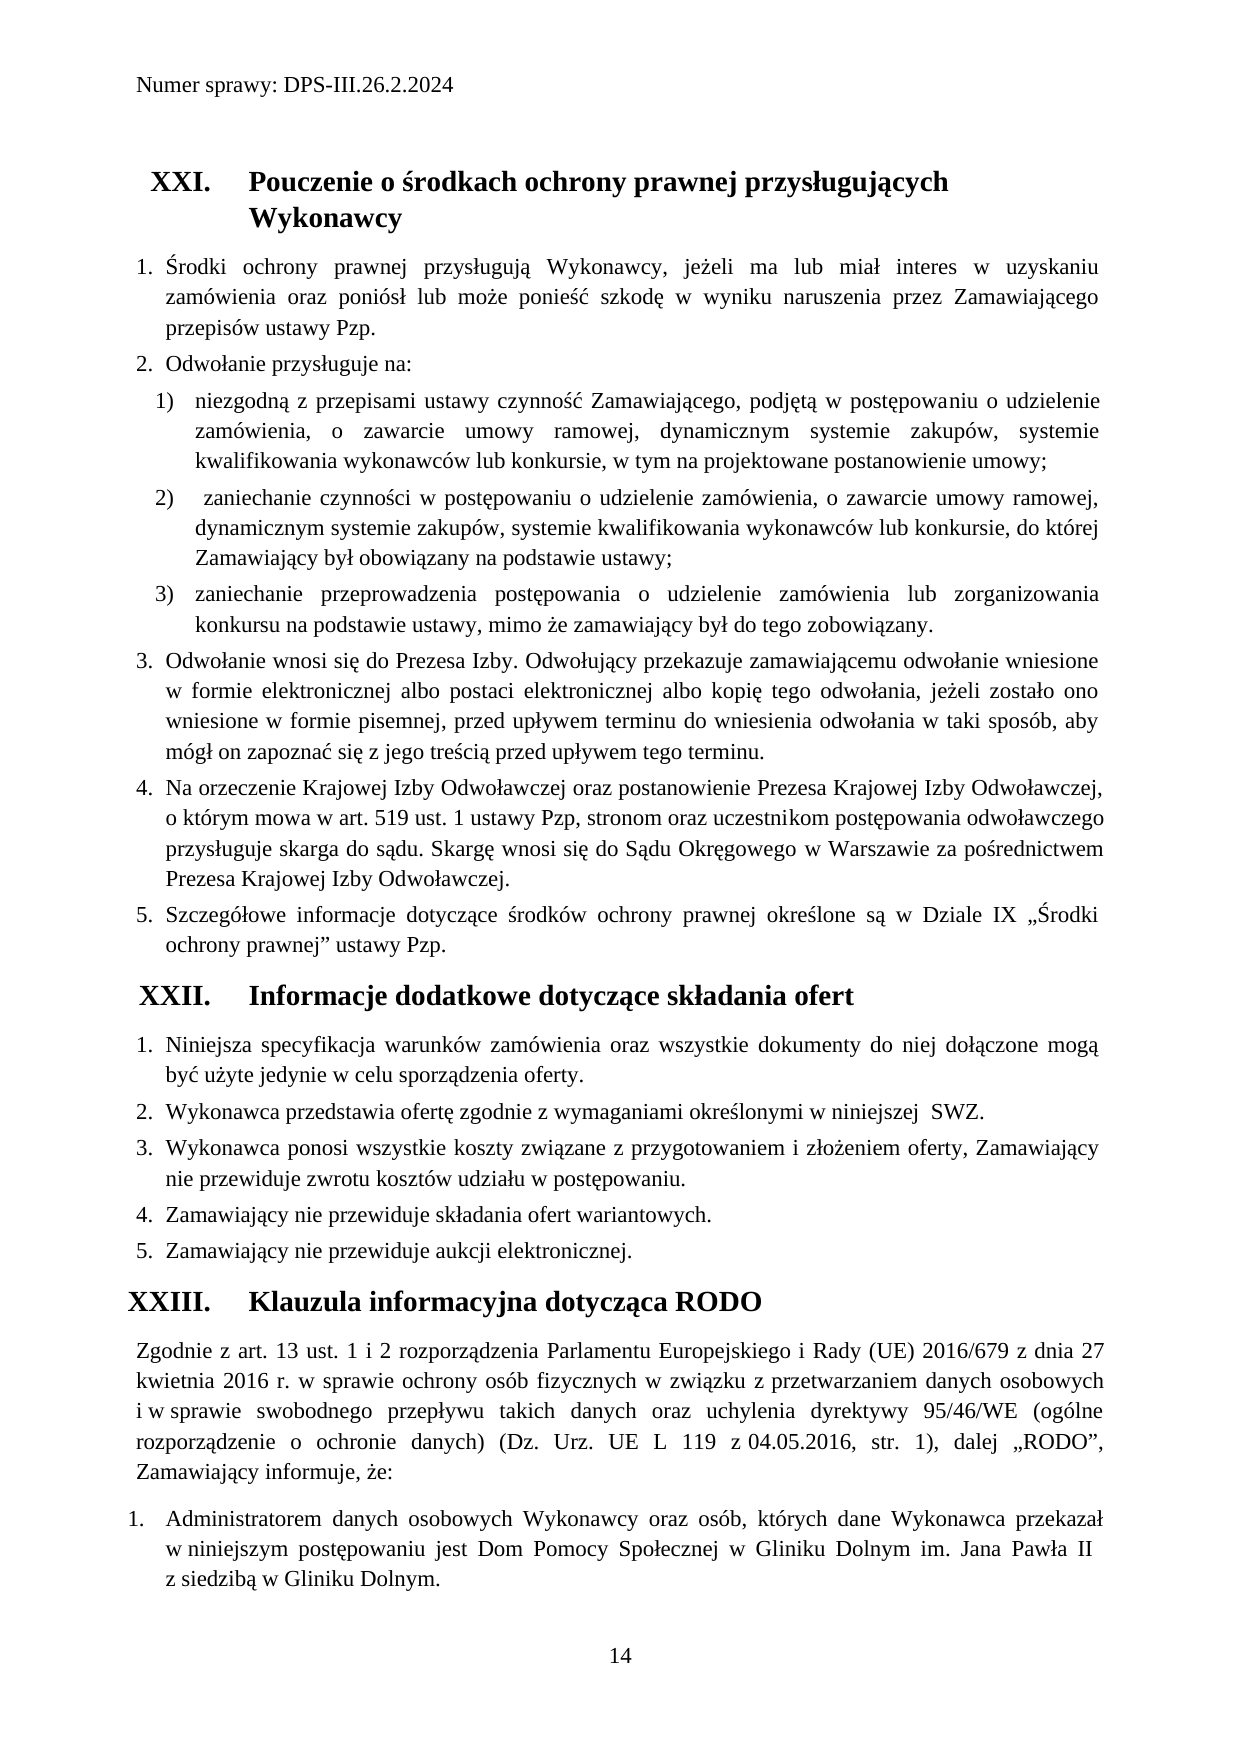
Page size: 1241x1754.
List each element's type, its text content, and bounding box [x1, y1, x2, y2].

list Wykonawca ponosi wszystkie koszty związane z przygotowaniem i złożeniem oferty, Zamawiający nie przewiduje zwrotu kosztów udziału w postępowaniu. [136, 1134, 1100, 1191]
list zaniechanie przeprowadzenia postępowania o udzielenie zamówienia lub zorganizowania konkursu na podstawie ustawy, mimo że zamawiający był do tego zobowiązany. [155, 581, 1100, 637]
list Zamawiający nie przewiduje składania ofert wariantowych. [136, 1201, 1100, 1227]
list Klauzula informacyjna dotycząca RODO [211, 1284, 1104, 1318]
list Wykonawca przedstawia ofertę zgodnie z wymaganiami określonymi w niniejszej SWZ. [136, 1098, 1100, 1124]
list Zamawiający nie przewiduje aukcji elektronicznej. [136, 1237, 1100, 1264]
list niezgodną z przepisami ustawy czynność Zamawiającego, podjętą w postępowaniu o udzielenie zamówienia, o zawarcie umowy ramowej, dynamicznym systemie zakupów, systemie kwalifikowania wykonawców lub konkursie, w tym na projektowane postanowienie umowy; [155, 387, 1100, 473]
list Administratorem danych osobowych Wykonawcy oraz osób, których dane Wykonawca przekazał w niniejszym postępowaniu jest Dom Pomocy Społecznej w Gliniku Dolnym im. Jana Pawła II z siedzibą w Gliniku Dolnym. [136, 1505, 1104, 1592]
list Odwołanie przysługuje na: [136, 350, 1104, 376]
list Odwołanie wnosi się do Prezesa Izby. Odwołujący przekazuje zamawiającemu odwołanie wniesione w formie elektronicznej albo postaci elektronicznej albo kopię tego odwołania, jeżeli zostało ono wniesione w formie pisemnej, przed upływem terminu do wniesienia odwołania w taki sposób, aby mógł on zapoznać się z jego treścią przed upływem tego terminu. [136, 647, 1100, 764]
list Niniejsza specyfikacja warunków zamówienia oraz wszystkie dokumenty do niej dołączone mogą być użyte jedynie w celu sporządzenia oferty. [136, 1031, 1100, 1088]
list zaniechanie czynności w postępowaniu o udzielenie zamówienia, o zawarcie umowy ramowej, dynamicznym systemie zakupów, systemie kwalifikowania wykonawców lub konkursie, do której Zamawiający był obowiązany na podstawie ustawy; [155, 484, 1100, 570]
list Środki ochrony prawnej przysługują Wykonawcy, jeżeli ma lub miał interes w uzyskaniu zamówienia oraz poniósł lub może ponieść szkodę w wyniku naruszenia przez Zamawiającego przepisów ustawy Pzp. [136, 253, 1100, 340]
list Na orzeczenie Krajowej Izby Odwoławczej oraz postanowienie Prezesa Krajowej Izby Odwoławczej, o którym mowa w art. 519 ust. 1 ustawy Pzp, stronom oraz uczestnikom postępowania odwoławczego przysługuje skarga do sądu. Skargę wnosi się do Sądu Okręgowego w Warszawie za pośrednictwem Prezesa Krajowej Izby Odwoławczej. [136, 774, 1104, 891]
text Zgodnie z art. 13 ust. 1 i 2 rozporządzenia Parlamentu Europejskiego i Rady (UE) 2016/679 z dnia 27 kwietnia 2016 r. w sprawie ochrony osób fizycznych w związku z przetwarzaniem danych osobowych i w sprawie swobodnego przepływu takich danych oraz uchylenia dyrektywy 95/46/WE (ogólne rozporządzenie o ochronie danych) (Dz. Urz. UE L 119 z 04.05.2016, str. 1), dalej „RODO”, Zamawiający informuje, że: [136, 1337, 1104, 1484]
list Szczegółowe informacje dotyczące środków ochrony prawnej określone są w Dziale IX „Środki ochrony prawnej” ustawy Pzp. [136, 901, 1100, 958]
list Informacje dodatkowe dotyczące składania ofert [211, 978, 1104, 1012]
list Pouczenie o środkach ochrony prawnej przysługujących Wykonawcy [211, 164, 1104, 234]
